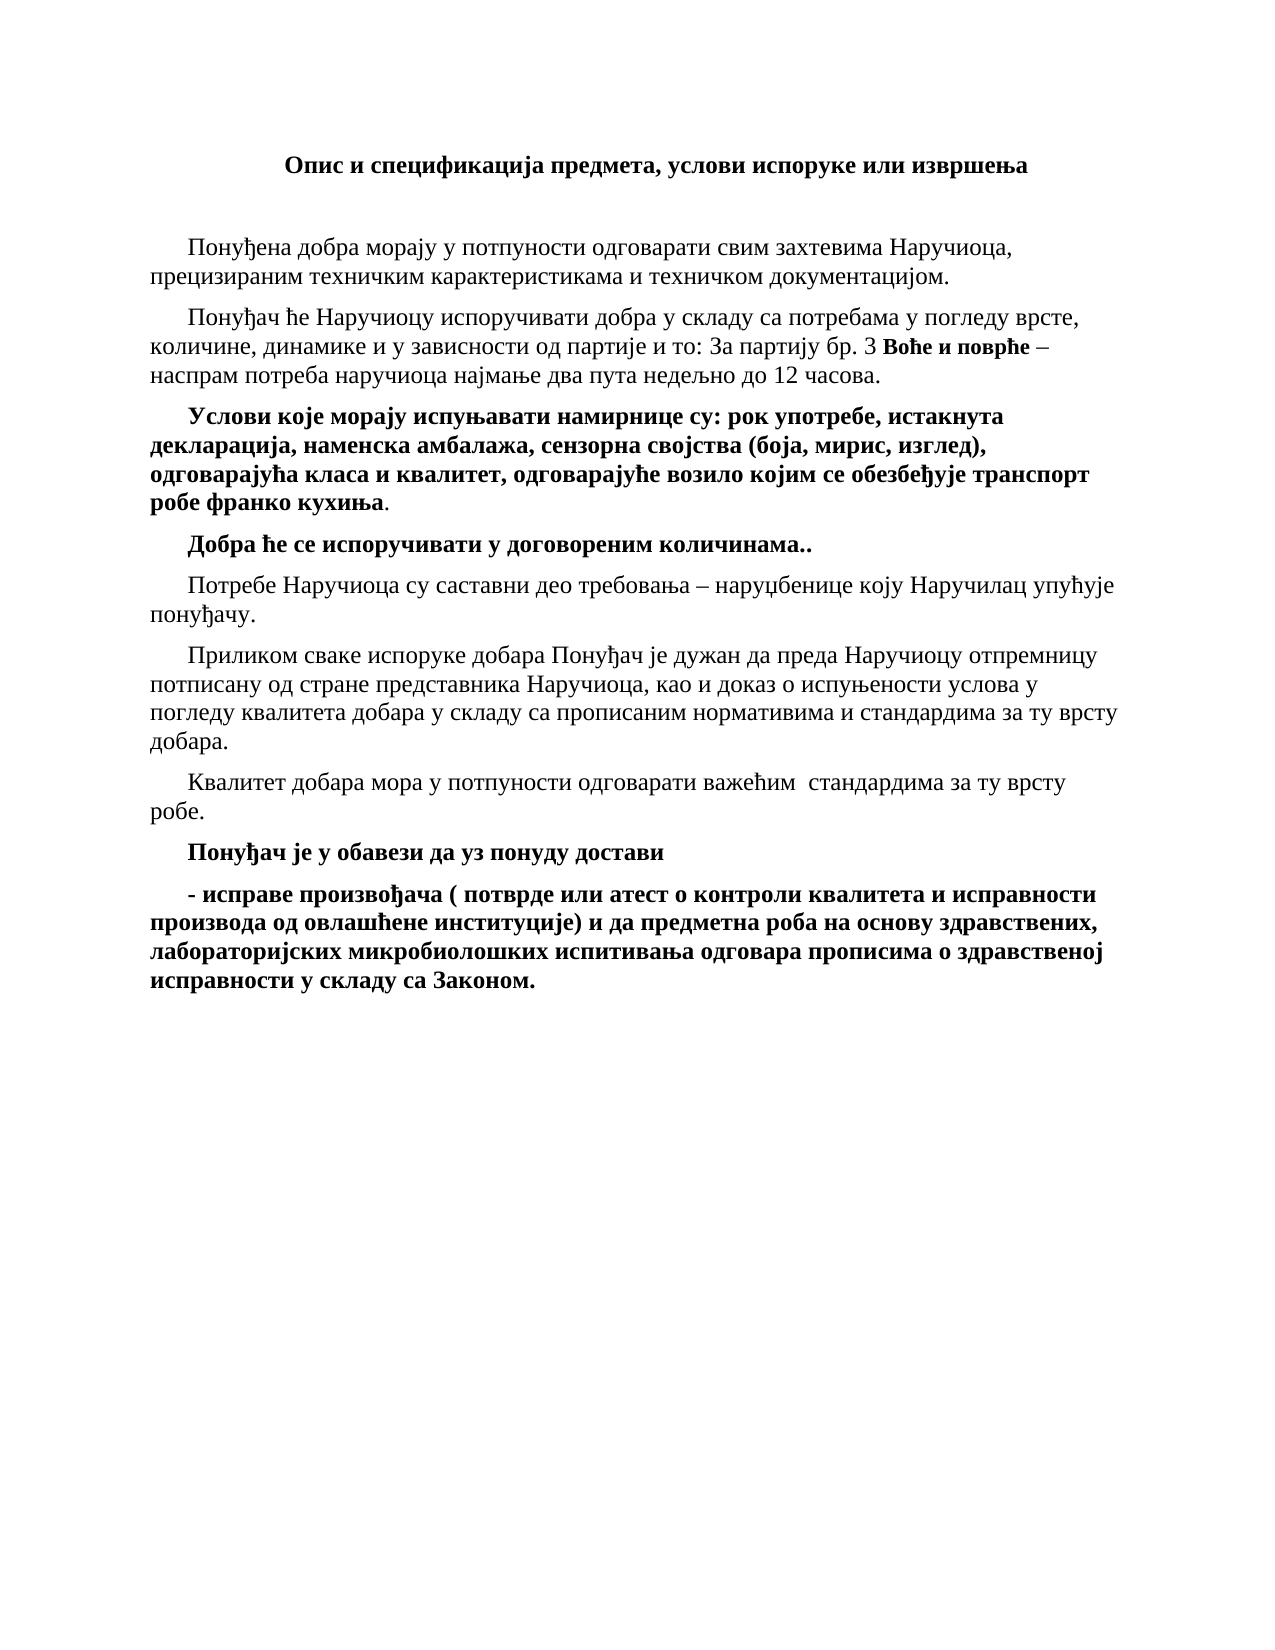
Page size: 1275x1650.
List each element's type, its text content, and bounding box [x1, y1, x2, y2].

text Понуђена добра морају у потпуности одговарати свим захтевима Наручиоца, прецизираним техничким карактеристикама и техничком документацијом. [150, 232, 1125, 290]
text Приликом сваке испоруке добара Понуђач је дужан да преда Наручиоцу отпремницу потписану од стране представника Наручиоца, као и доказ о испуњености услова у погледу квалитета добара у складу са прописаним нормативима и стандардима за ту врсту добара. [150, 640, 1125, 755]
text Добра ће се испоручивати у договореним количинама.. [150, 529, 1125, 557]
text Понуђач ће Наручиоцу испоручивати добра у складу са потребама у погледу врсте, количине, динамике и у зависности од партије и то: За партију бр. 3 Воће и поврће – наспрам потреба наручиоца најмање два пута недељно до 12 часова. [150, 302, 1125, 389]
text Квалитет добара мора у потпуности одговарати важећим стандардима за ту врсту робе. [150, 767, 1125, 825]
text Услови које морају испуњавати намирнице су: рок употребе, истакнута декларација, наменска амбалажа, сензорна својства (боја, мирис, изглед), одговарајућа класа и квалитет, одговарајуће возило којим се обезбеђује транспорт робе франко кухиња. [150, 401, 1125, 516]
text Опис и спецификација предмета, услови испоруке или извршења [150, 150, 1125, 179]
text - исправе произвођача ( потврде или атест о контроли квалитета и исправности производа од овлашћене институције) и да предметна роба на основу здравствених, лабораторијских микробиолошких испитивања одговара прописима о здравственој исправности у складу са Законом. [150, 879, 1125, 994]
text Понуђач је у обавези да уз понуду достави [150, 837, 1125, 866]
text Потребе Наручиоца су саставни део требовања – наруџбенице коју Наручилац упућује понуђачу. [150, 570, 1125, 627]
